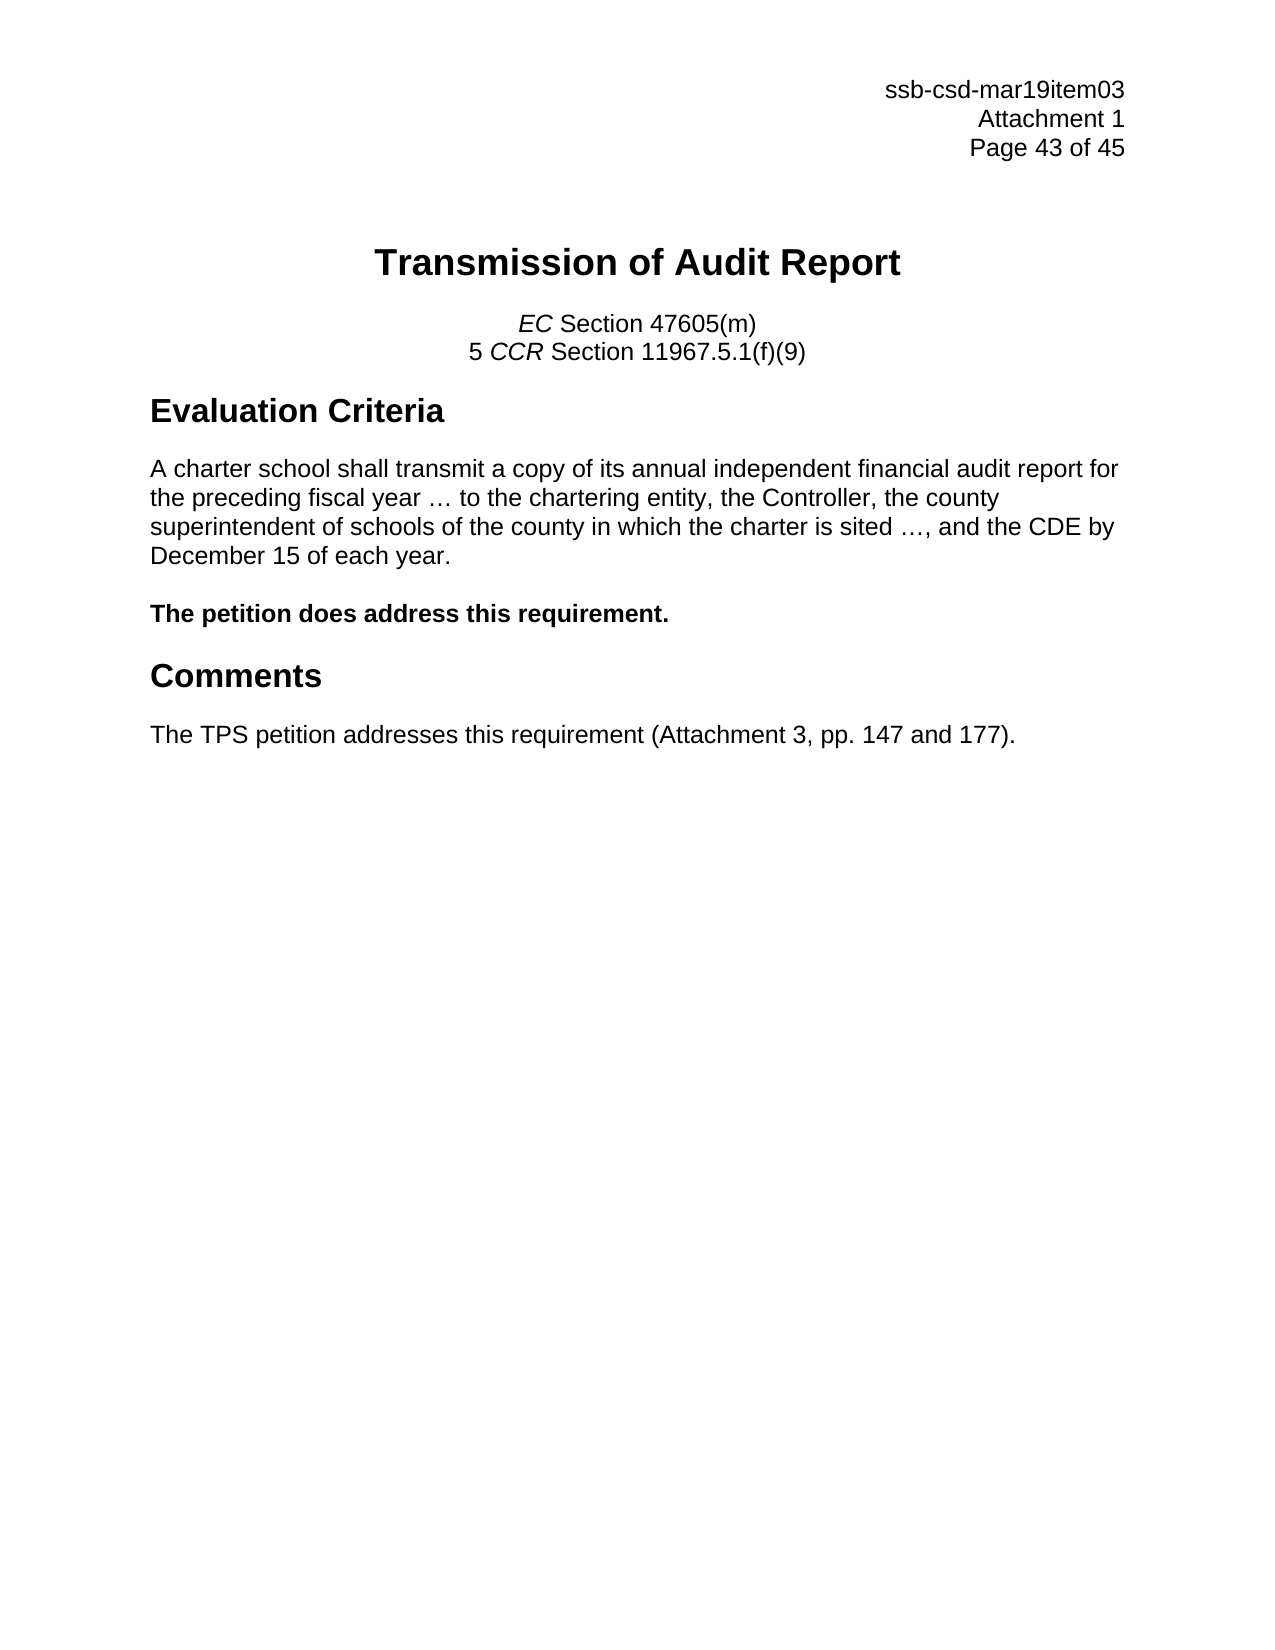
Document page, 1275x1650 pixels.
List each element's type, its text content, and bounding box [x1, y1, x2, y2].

text A charter school shall transmit a copy of its annual independent financial audit report for the preceding fiscal year … to the chartering entity, the Controller, the county superintendent of schools of the county in which the charter is sited …, and the CDE by December 15 of each year. [150, 454, 1125, 569]
text EC Section 47605(m) [150, 308, 1125, 337]
subtitle Evaluation Criteria [150, 391, 1125, 429]
text The TPS petition addresses this requirement (Attachment 3, pp. 147 and 177). [150, 720, 1125, 749]
text 5 CCR Section 11967.5.1(f)(9) [150, 337, 1125, 366]
subtitle Comments [150, 657, 1125, 695]
text The petition does address this requirement. [150, 599, 1125, 627]
subtitle Transmission of Audit Report [150, 240, 1125, 283]
